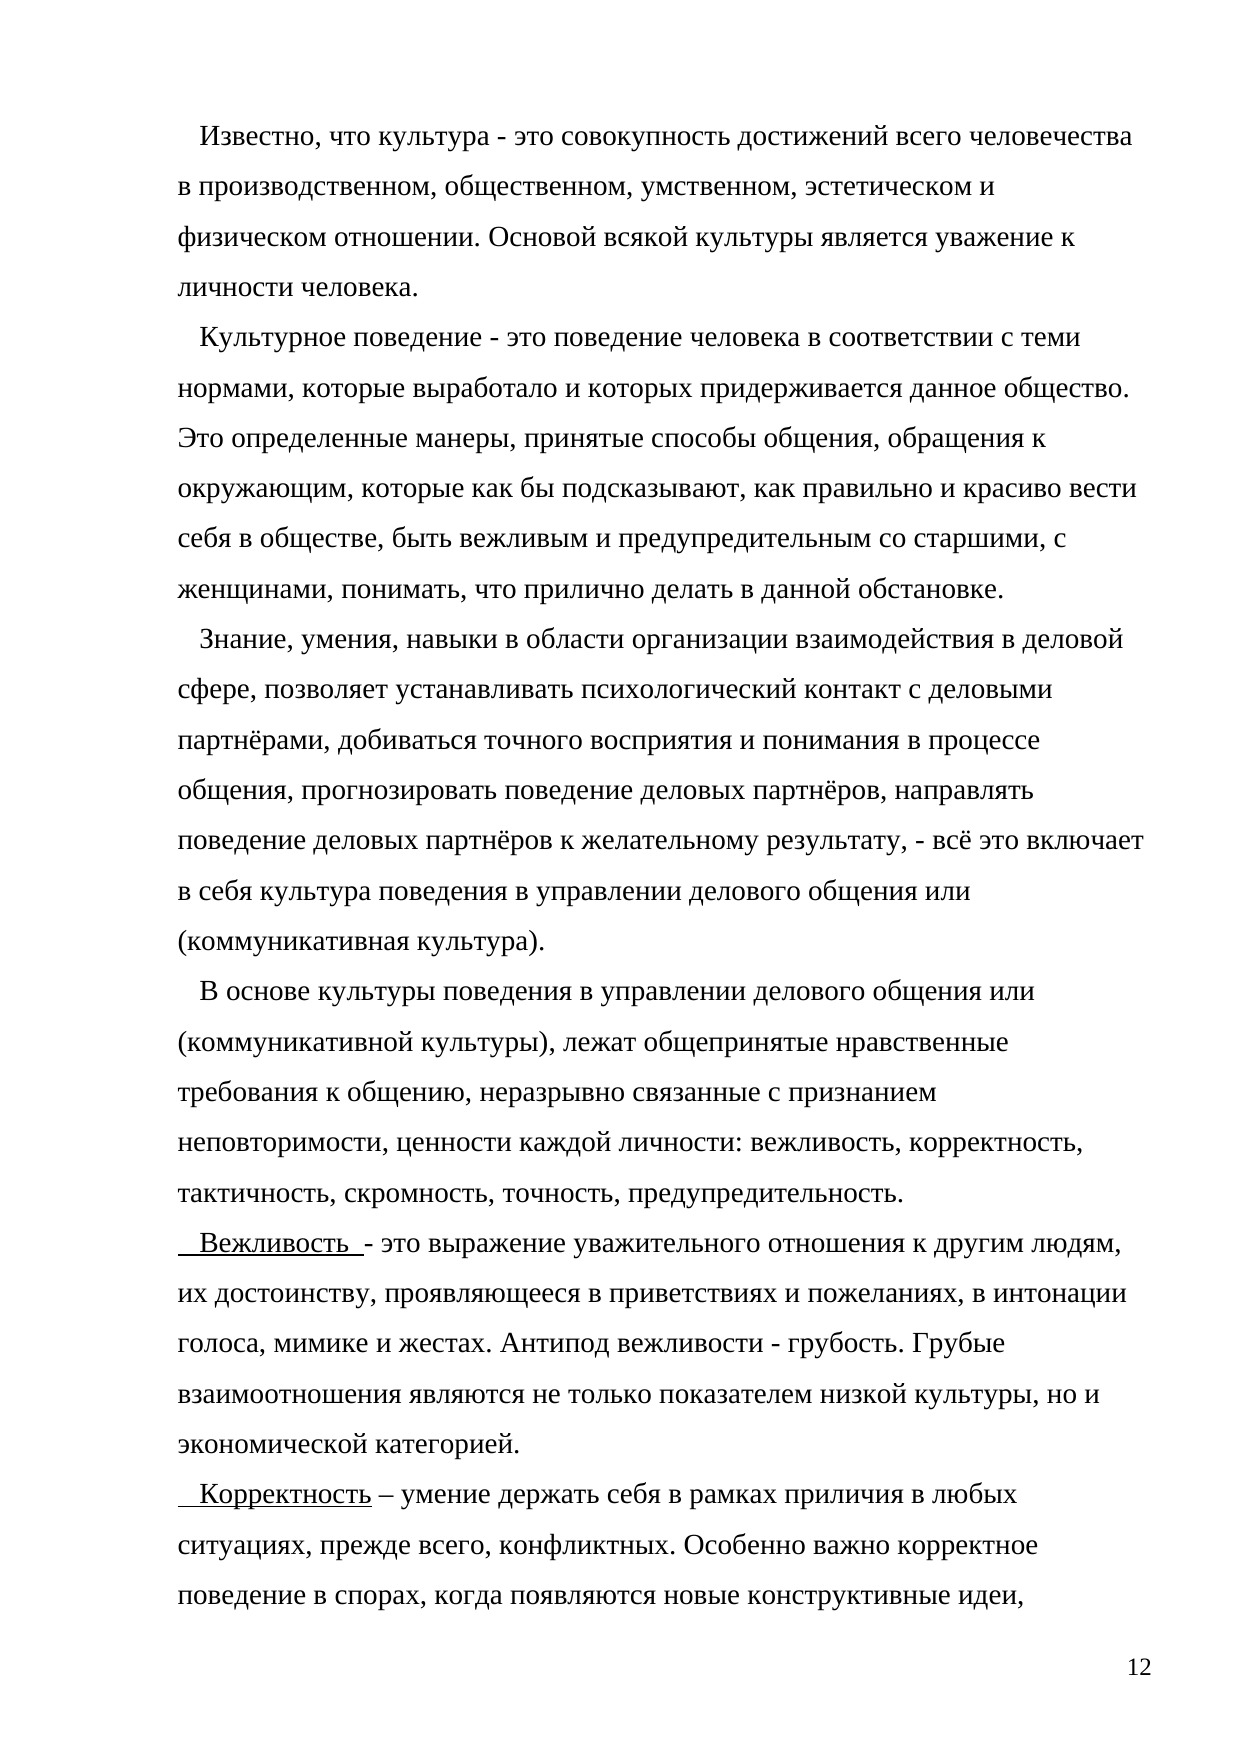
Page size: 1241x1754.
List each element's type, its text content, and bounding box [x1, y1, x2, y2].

text Культурное поведение - это поведение человека в соответствии с теми нормами, которые выработало и которых придерживается данное общество. Это определенные манеры, принятые способы общения, обращения к окружающим, которые как бы подсказывают, как правильно и красиво вести себя в обществе, быть вежливым и предупредительным со старшими, с женщинами, понимать, что прилично делать в данной обстановке. [177, 319, 1152, 604]
text Знание, умения, навыки в области организации взаимодействия в деловой сфере, позволяет устанавливать психологический контакт с деловыми партнёрами, добиваться точного восприятия и понимания в процессе общения, прогнозировать поведение деловых партнёров, направлять поведение деловых партнёров к желательному результату, - всё это включает в себя культура поведения в управлении делового общения или (коммуникативная культура). [177, 621, 1152, 957]
text В основе культуры поведения в управлении делового общения или (коммуникативной культуры), лежат общепринятые нравственные требования к общению, неразрывно связанные с признанием неповторимости, ценности каждой личности: вежливость, корректность, тактичность, скромность, точность, предупредительность. [177, 973, 1152, 1208]
text Известно, что культура - это совокупность достижений всего человечества в производственном, общественном, умственном, эстетическом и физическом отношении. Основой всякой культуры является уважение к личности человека. [177, 118, 1152, 303]
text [177, 1477, 1152, 1611]
text Вежливость - это выражение уважительного отношения к другим людям, их достоинству, проявляющееся в приветствиях и пожеланиях, в интонации голоса, мимике и жестах. Антипод вежливости - грубость. Грубые взаимоотношения являются не только показателем низкой культуры, но и экономической категорией. [177, 1225, 1152, 1460]
